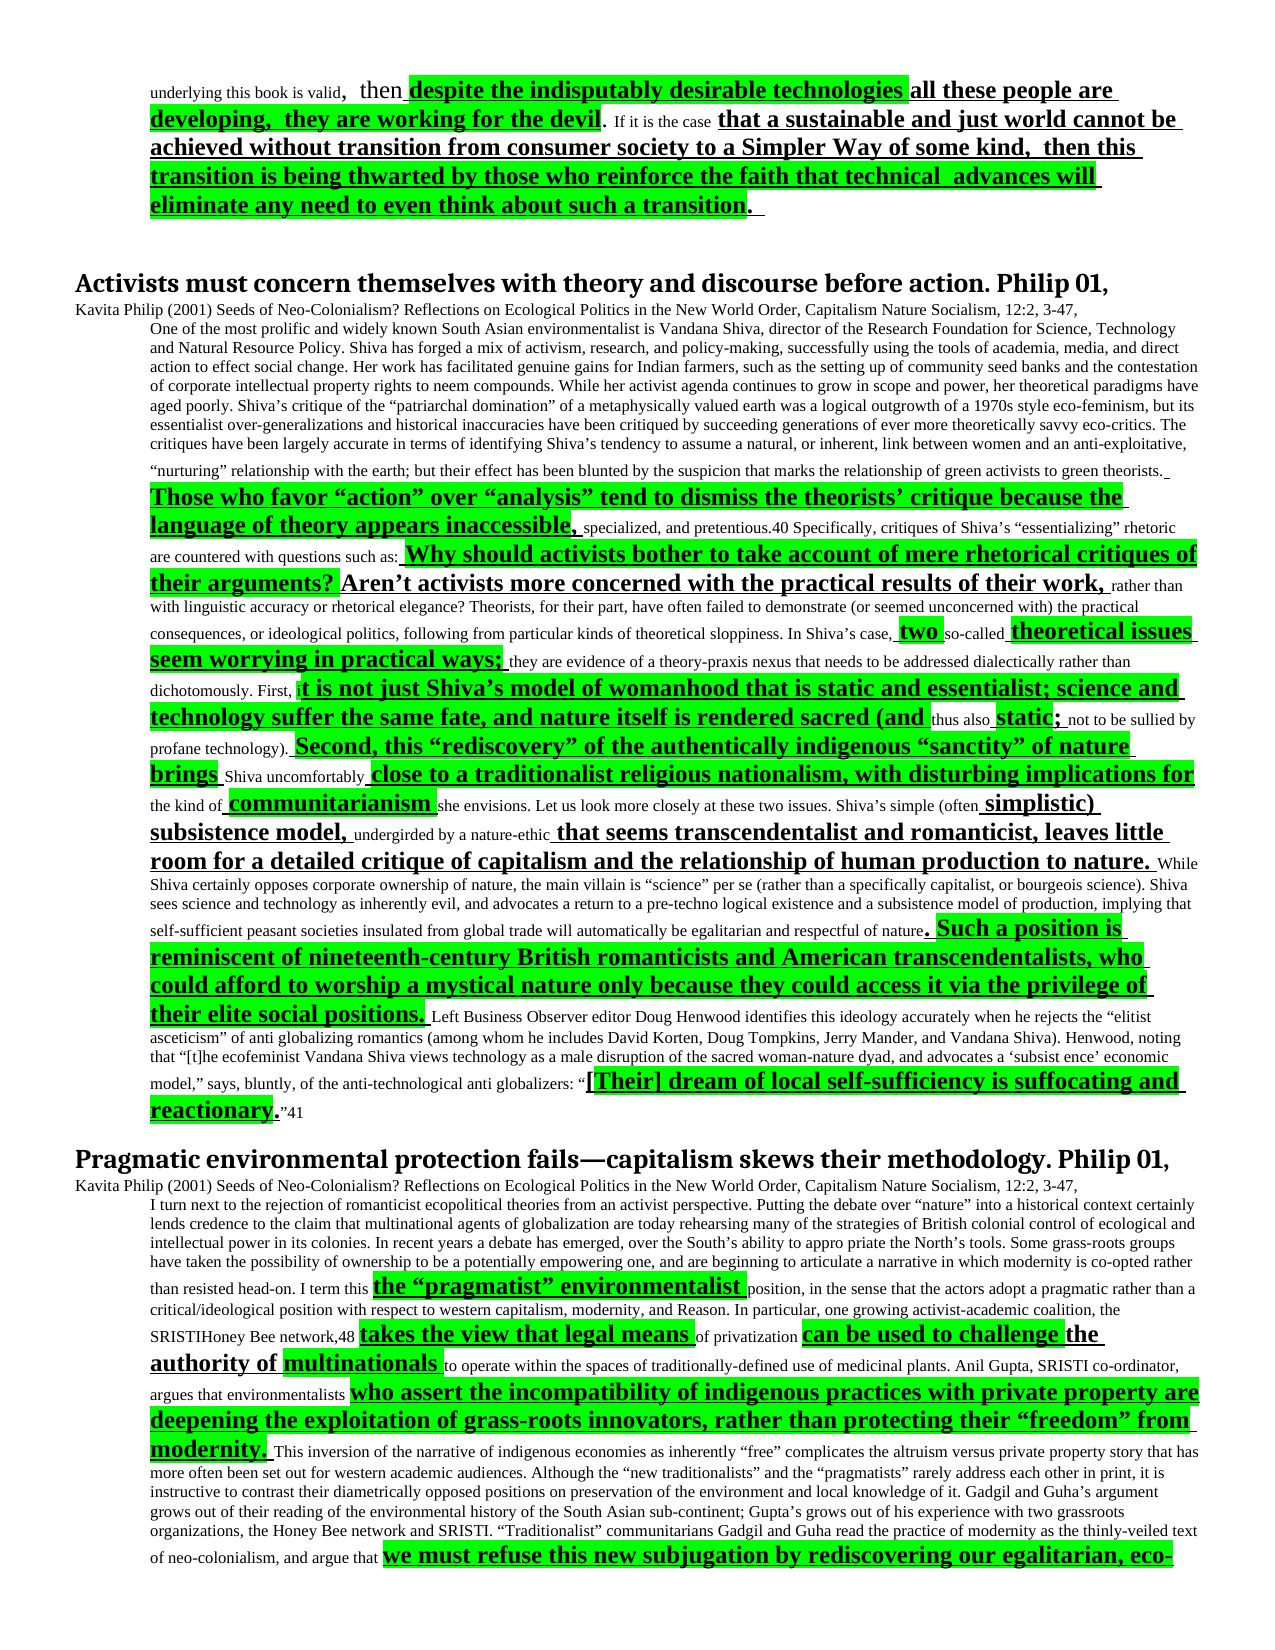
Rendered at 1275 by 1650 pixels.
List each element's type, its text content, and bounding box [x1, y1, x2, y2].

text Kavita Philip (2001) Seeds of Neo-Colonialism? Reflections on Ecological Politics in the New World Order, Capitalism Nature Socialism, 12:2, 3-47, [75, 299, 1200, 319]
text One of the most prolific and widely known South Asian environmentalist is Vandana Shiva, director of the Research Foundation for Science, Technology and Natural Resource Policy. Shiva has forged a mix of activism, research, and policy-making, successfully using the tools of academia, media, and direct action to effect social change. Her work has facilitated genuine gains for Indian farmers, such as the setting up of community seed banks and the contestation of corporate intellectual property rights to neem compounds. While her activist agenda continues to grow in scope and power, her theoretical paradigms have aged poorly. Shiva’s critique of the “patriarchal domination” of a metaphysically valued earth was a logical outgrowth of a 1970s style eco-feminism, but its essentialist over-generalizations and historical inaccuracies have been critiqued by succeeding generations of ever more theoretically savvy eco-critics. The critiques have been largely accurate in terms of identifying Shiva’s tendency to assume a natural, or inherent, link between women and an anti-exploitative, “nurturing” relationship with the earth; but their effect has been blunted by the suspicion that marks the relationship of green activists to green theorists. Those who favor “action” over “analysis” tend to dismiss the theorists’ critique because the language of theory appears inaccessible, specialized, and pretentious.40 Specifically, critiques of Shiva’s “essentializing” rhetoric are countered with questions such as: Why should activists bother to take account of mere rhetorical critiques of their arguments? Aren’t activists more concerned with the practical results of their work, rather than with linguistic accuracy or rhetorical elegance? Theorists, for their part, have often failed to demonstrate (or seemed unconcerned with) the practical consequences, or ideological politics, following from particular kinds of theoretical sloppiness. In Shiva’s case, two so-called theoretical issues seem worrying in practical ways; they are evidence of a theory-praxis nexus that needs to be addressed dialectically rather than dichotomously. First, it is not just Shiva’s model of womanhood that is static and essentialist; science and technology suffer the same fate, and nature itself is rendered sacred (and thus also static; not to be sullied by profane technology). Second, this “rediscovery” of the authentically indigenous “sanctity” of nature brings Shiva uncomfortably close to a traditionalist religious nationalism, with disturbing implications for the kind of communitarianism she envisions. Let us look more closely at these two issues. Shiva’s simple (often simplistic) subsistence model, undergirded by a nature-ethic that seems transcendentalist and romanticist, leaves little room for a detailed critique of capitalism and the relationship of human production to nature. While Shiva certainly opposes corporate ownership of nature, the main villain is “science” per se (rather than a specifically capitalist, or bourgeois science). Shiva sees science and technology as inherently evil, and advocates a return to a pre-techno logical existence and a subsistence model of production, implying that self-sufficient peasant societies insulated from global trade will automatically be egalitarian and respectful of nature. Such a position is reminiscent of nineteenth-century British romanticists and American transcendentalists, who could afford to worship a mystical nature only because they could access it via the privilege of their elite social positions. Left Business Observer editor Doug Henwood identifies this ideology accurately when he rejects the “elitist asceticism” of anti globalizing romantics (among whom he includes David Korten, Doug Tompkins, Jerry Mander, and Vandana Shiva). Henwood, noting that “[t]he ecofeminist Vandana Shiva views technology as a male disruption of the sacred woman-nature dyad, and advocates a ‘subsist ence’ economic model,” says, bluntly, of the anti-technological anti globalizers: “[Their] dream of local self-sufficiency is suffocating and reactionary.”41 [150, 319, 1200, 1124]
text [150, 75, 1200, 219]
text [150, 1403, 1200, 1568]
text Kavita Philip (2001) Seeds of Neo-Colonialism? Reflections on Ecological Politics in the New World Order, Capitalism Nature Socialism, 12:2, 3-47, [75, 1176, 1200, 1195]
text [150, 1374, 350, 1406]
subtitle Activists must concern themselves with theory and discourse before action. Philip 01, [75, 268, 1200, 299]
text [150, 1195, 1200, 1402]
subtitle Pragmatic environmental protection fails—capitalism skews their methodology. Philip 01, [75, 1144, 1200, 1176]
